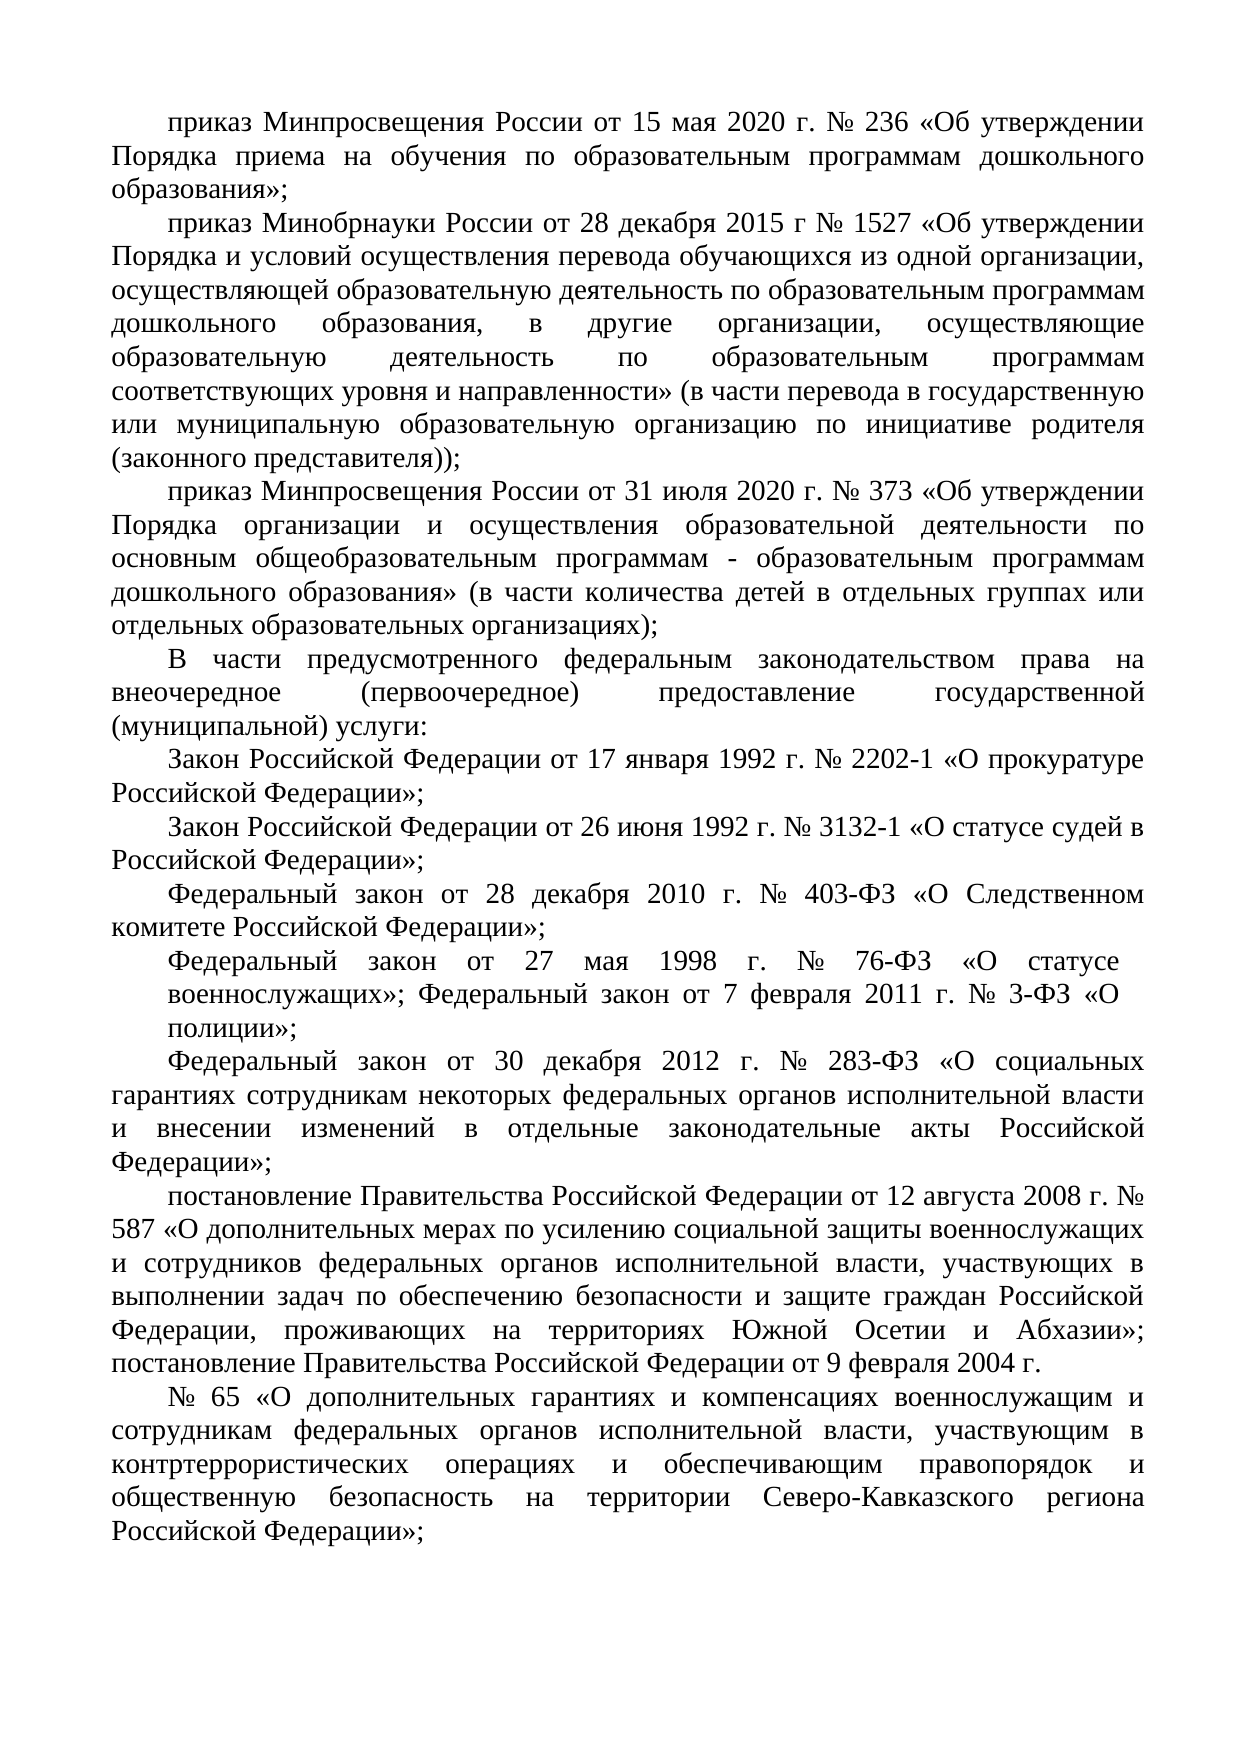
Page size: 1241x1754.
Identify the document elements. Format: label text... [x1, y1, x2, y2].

text Федеральный закон от 27 мая 1998 г. № 76-ФЗ «О статусе военнослужащих»; Федеральный закон от 7 февраля 2011 г. № 3-ФЗ «О полиции»; [167, 943, 1121, 1043]
text Федеральный закон от 28 декабря 2010 г. № 403-ФЗ «О Следственном комитете Российской Федерации»; [111, 876, 1146, 943]
text № 65 «О дополнительных гарантиях и компенсациях военнослужащим и сотрудникам федеральных органов исполнительной власти, участвующим в контртеррористических операциях и обеспечивающим правопорядок и общественную безопасность на территории Северо-Кавказского региона Российской Федерации»; [111, 1379, 1145, 1547]
text постановление Правительства Российской Федерации от 12 августа 2008 г. № 587 «О дополнительных мерах по усилению социальной защиты военнослужащих и сотрудников федеральных органов исполнительной власти, участвующих в выполнении задач по обеспечению безопасности и защите граждан Российской Федерации, проживающих на территориях Южной Осетии и Абхазии»; постановление Правительства Российской Федерации от 9 февраля 2004 г. [111, 1178, 1145, 1379]
text Федеральный закон от 30 декабря 2012 г. № 283-ФЗ «О социальных гарантиях сотрудникам некоторых федеральных органов исполнительной власти и внесении изменений в отдельные законодательные акты Российской Федерации»; [111, 1043, 1145, 1178]
text приказ Минпросвещения России от 15 мая 2020 г. № 236 «Об утверждении Порядка приема на обучения по образовательным программам дошкольного образования»; [111, 104, 1146, 205]
text приказ Минобрнауки России от 28 декабря 2015 г № 1527 «Об утверждении Порядка и условий осуществления перевода обучающихся из одной организации, осуществляющей образовательную деятельность по образовательным программам дошкольного образования, в другие организации, осуществляющие образовательную деятельность по образовательным программам соответствующих уровня и направленности» (в части перевода в государственную или муниципальную образовательную организацию по инициативе родителя (законного представителя)); [111, 205, 1145, 473]
text В части предусмотренного федеральным законодательством права на внеочередное (первоочередное) предоставление государственной (муниципальной) услуги: [111, 641, 1145, 742]
text Закон Российской Федерации от 17 января 1992 г. № 2202-1 «О прокуратуре Российской Федерации»; [111, 742, 1145, 809]
text Закон Российской Федерации от 26 июня 1992 г. № 3132-1 «О статусе судей в Российской Федерации»; [111, 809, 1145, 876]
text приказ Минпросвещения России от 31 июля 2020 г. № 373 «Об утверждении Порядка организации и осуществления образовательной деятельности по основным общеобразовательным программам - образовательным программам дошкольного образования» (в части количества детей в отдельных группах или отдельных образовательных организациях); [111, 473, 1145, 641]
